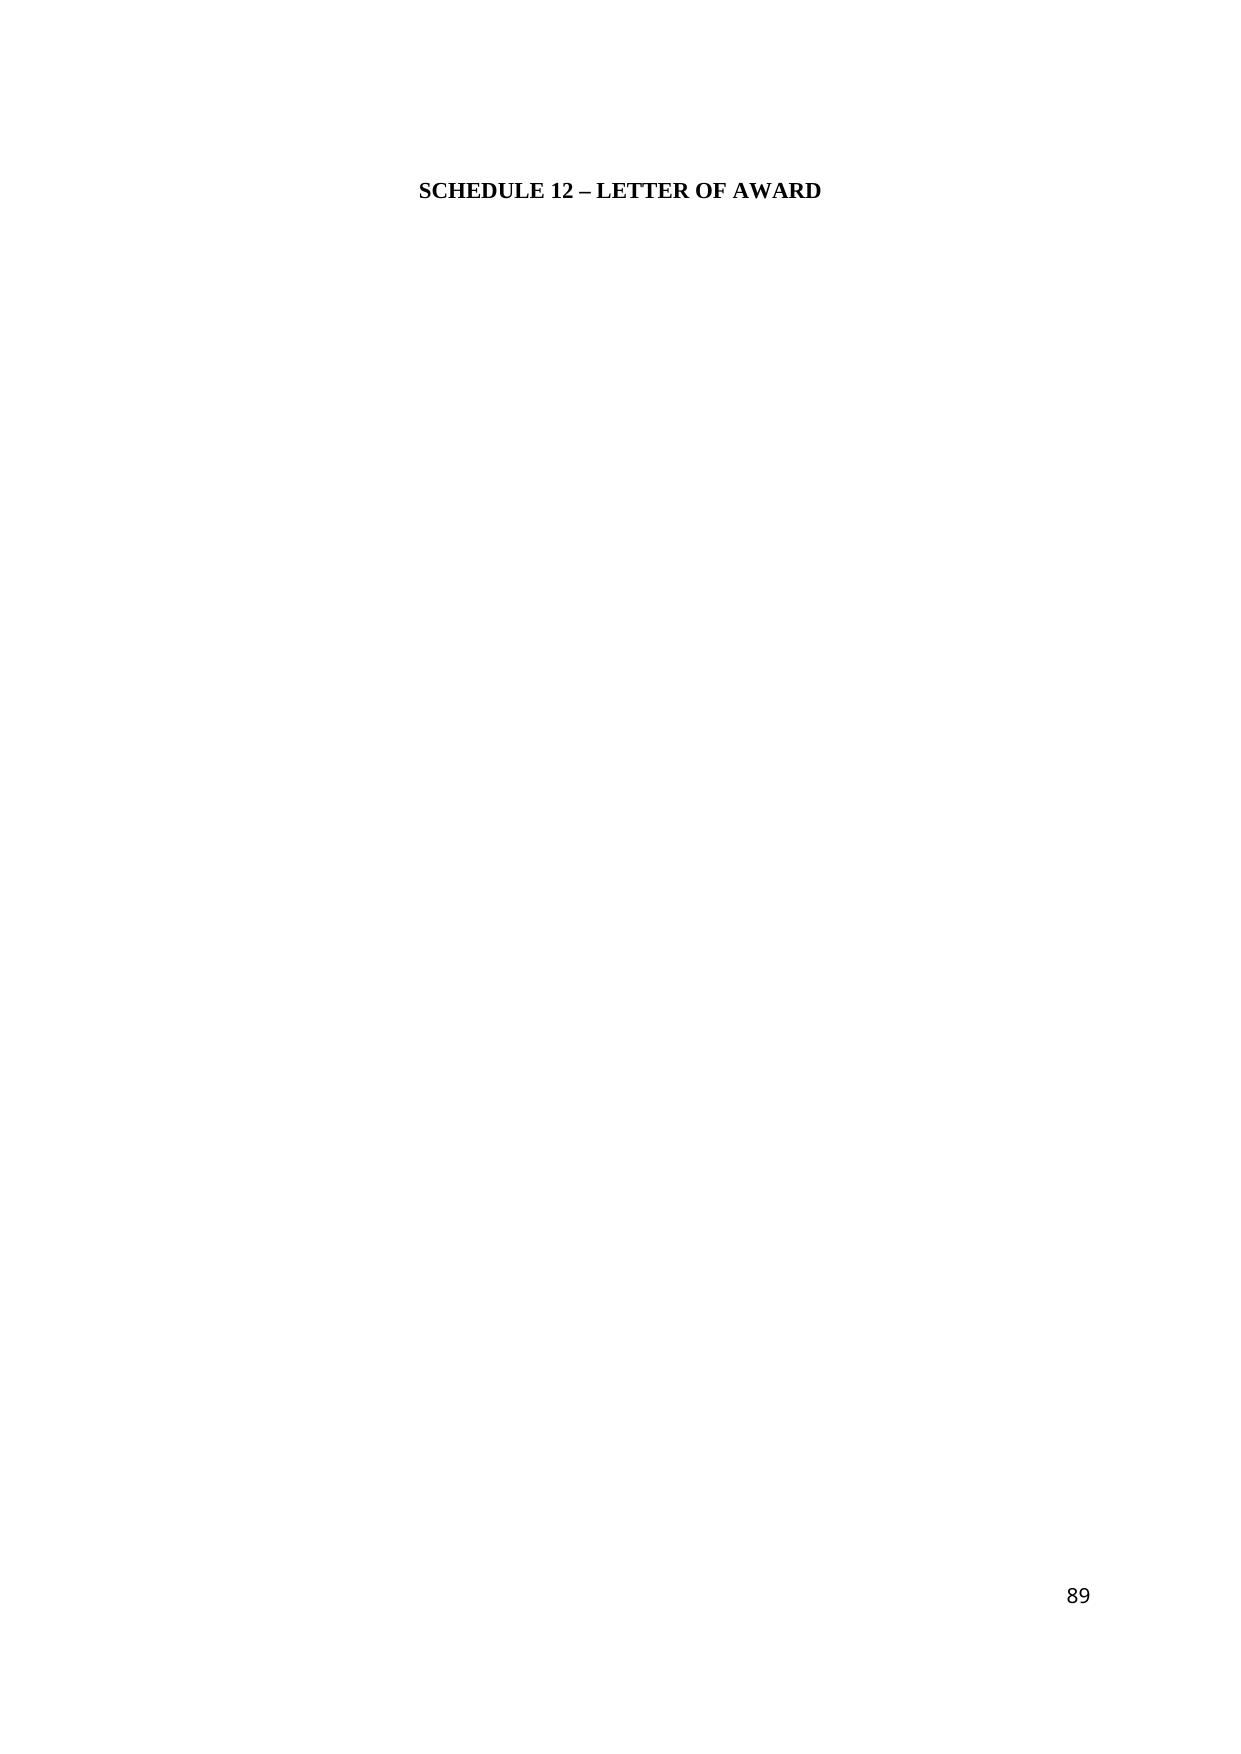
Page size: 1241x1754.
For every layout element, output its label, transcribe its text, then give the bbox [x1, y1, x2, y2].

text SCHEDULE 12 – LETTER OF AWARD [150, 177, 1090, 203]
